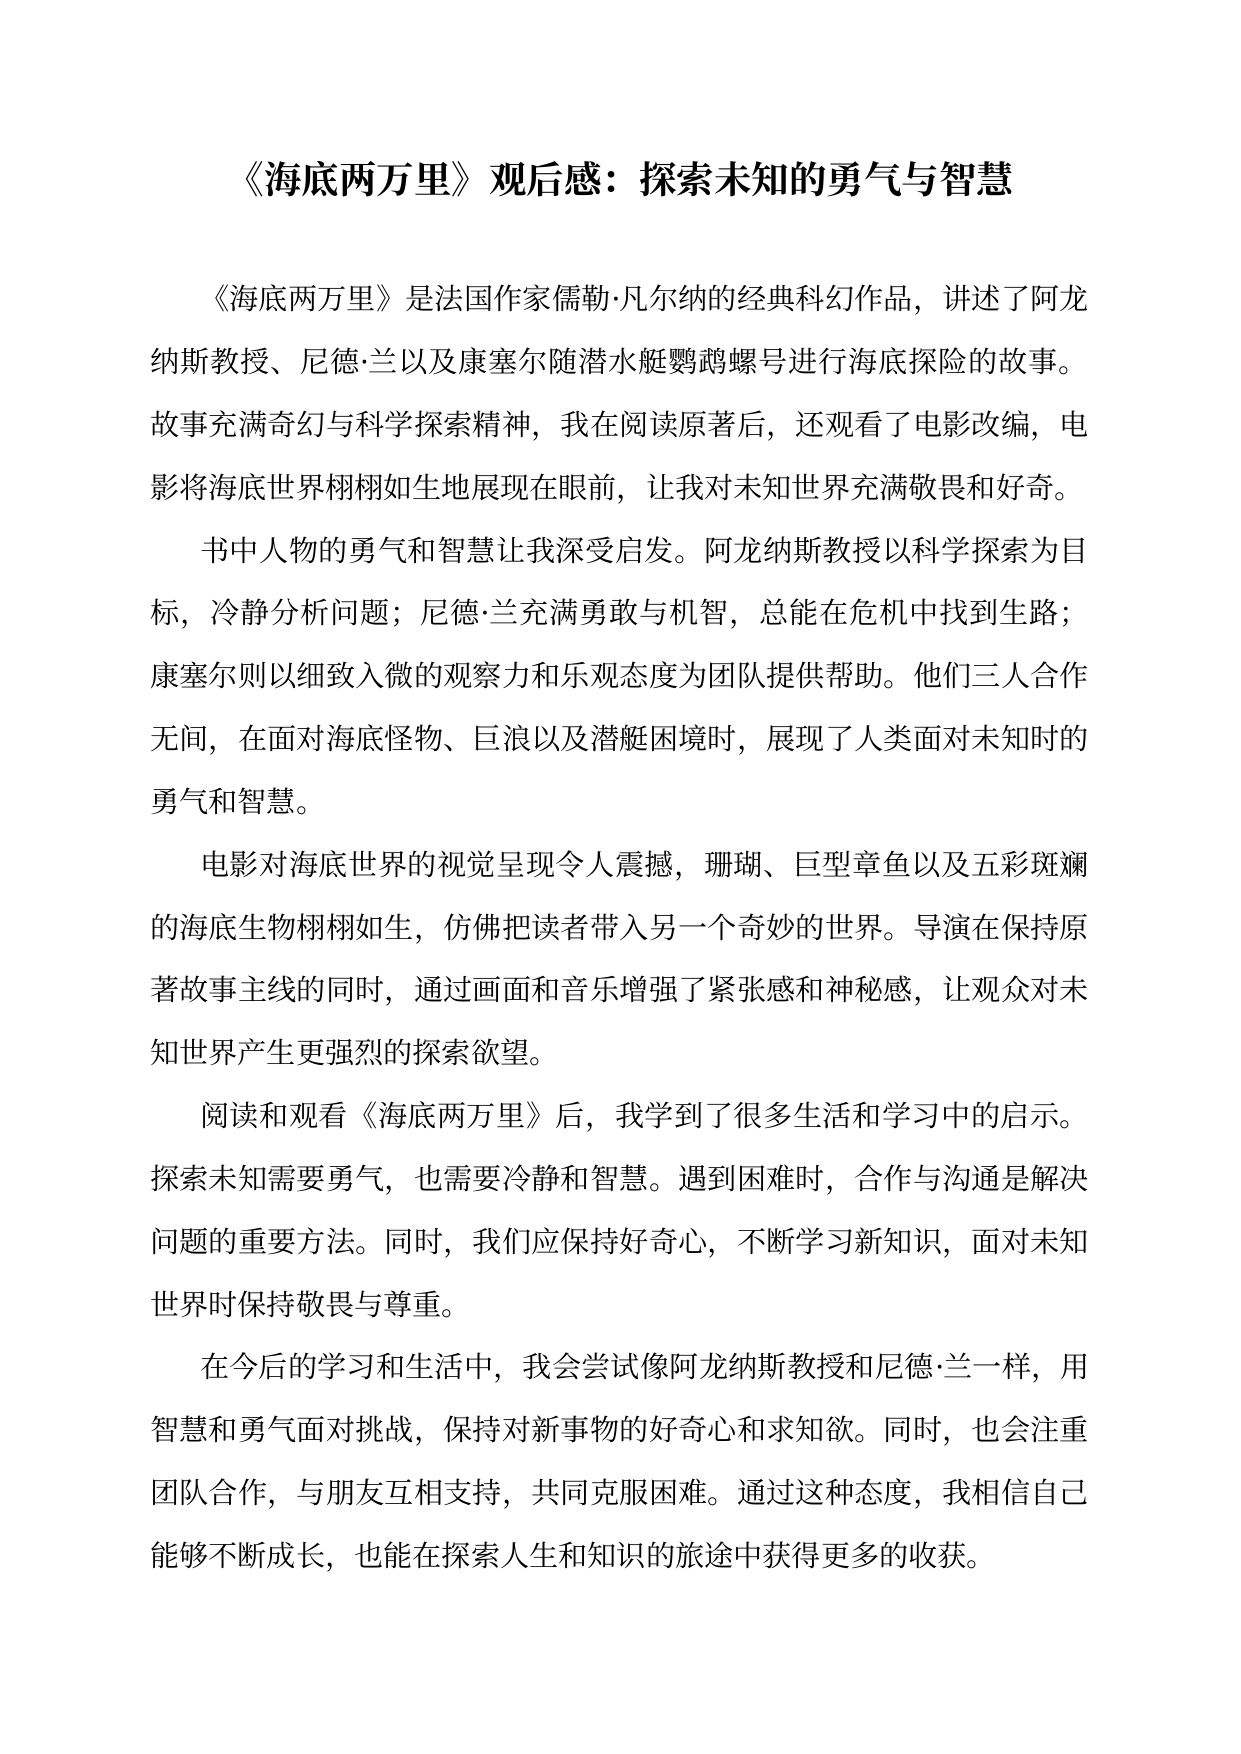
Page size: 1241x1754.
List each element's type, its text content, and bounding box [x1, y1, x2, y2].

text 电影对海底世界的视觉呈现令人震撼，珊瑚、巨型章鱼以及五彩斑斓的海底生物栩栩如生，仿佛把读者带入另一个奇妙的世界。导演在保持原著故事主线的同时，通过画面和音乐增强了紧张感和神秘感，让观众对未知世界产生更强烈的探索欲望。 [150, 842, 1090, 1072]
text 阅读和观看《海底两万里》后，我学到了很多生活和学习中的启示。探索未知需要勇气，也需要冷静和智慧。遇到困难时，合作与沟通是解决问题的重要方法。同时，我们应保持好奇心，不断学习新知识，面对未知世界时保持敬畏与尊重。 [150, 1093, 1090, 1323]
subtitle 《海底两万里》观后感：探索未知的勇气与智慧 [150, 150, 1090, 204]
text 《海底两万里》是法国作家儒勒·凡尔纳的经典科幻作品，讲述了阿龙纳斯教授、尼德·兰以及康塞尔随潜水艇鹦鹉螺号进行海底探险的故事。故事充满奇幻与科学探索精神，我在阅读原著后，还观看了电影改编，电影将海底世界栩栩如生地展现在眼前，让我对未知世界充满敬畏和好奇。 [150, 276, 1090, 506]
text 在今后的学习和生活中，我会尝试像阿龙纳斯教授和尼德·兰一样，用智慧和勇气面对挑战，保持对新事物的好奇心和求知欲。同时，也会注重团队合作，与朋友互相支持，共同克服困难。通过这种态度，我相信自己能够不断成长，也能在探索人生和知识的旅途中获得更多的收获。 [150, 1344, 1090, 1575]
text 书中人物的勇气和智慧让我深受启发。阿龙纳斯教授以科学探索为目标，冷静分析问题；尼德·兰充满勇敢与机智，总能在危机中找到生路；康塞尔则以细致入微的观察力和乐观态度为团队提供帮助。他们三人合作无间，在面对海底怪物、巨浪以及潜艇困境时，展现了人类面对未知时的勇气和智慧。 [150, 527, 1090, 821]
